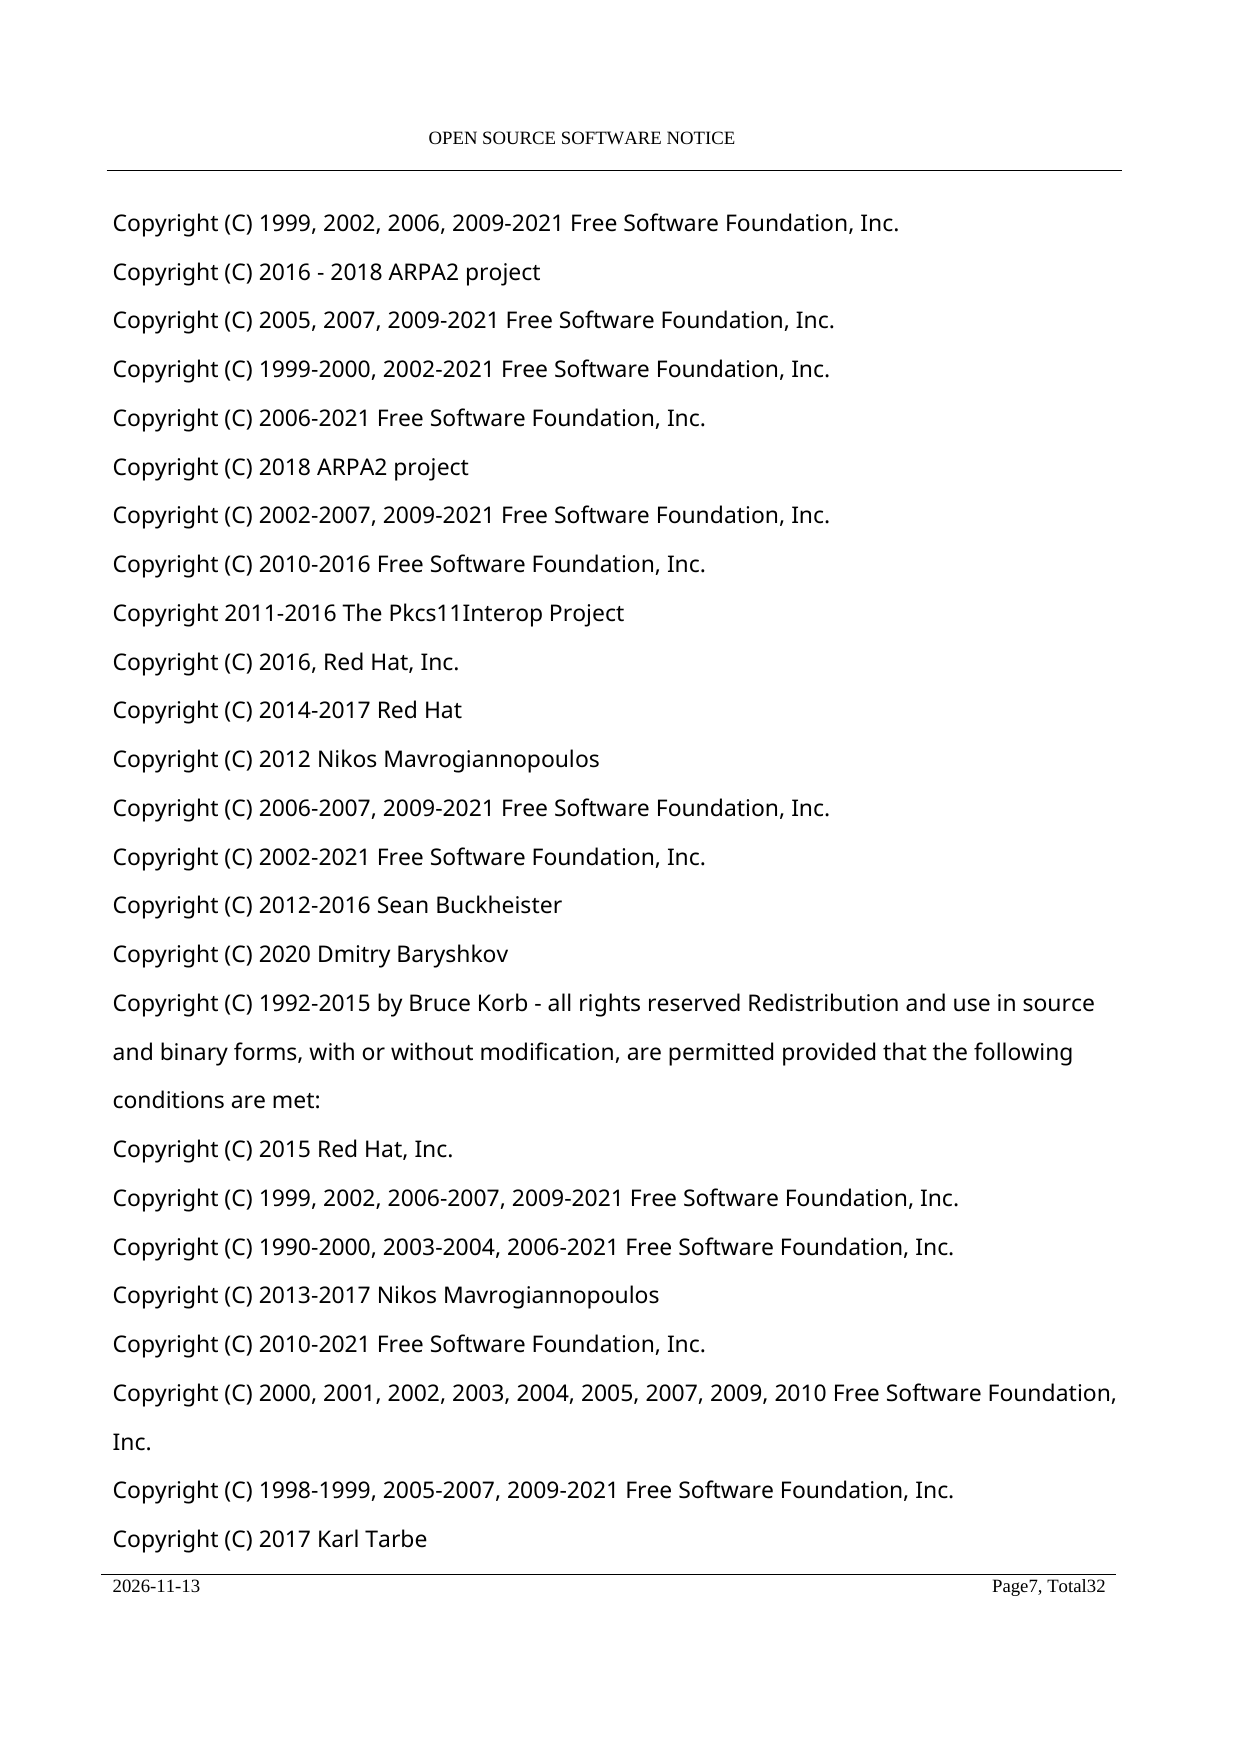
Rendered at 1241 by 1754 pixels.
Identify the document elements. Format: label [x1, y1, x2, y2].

text [112, 206, 1128, 1555]
